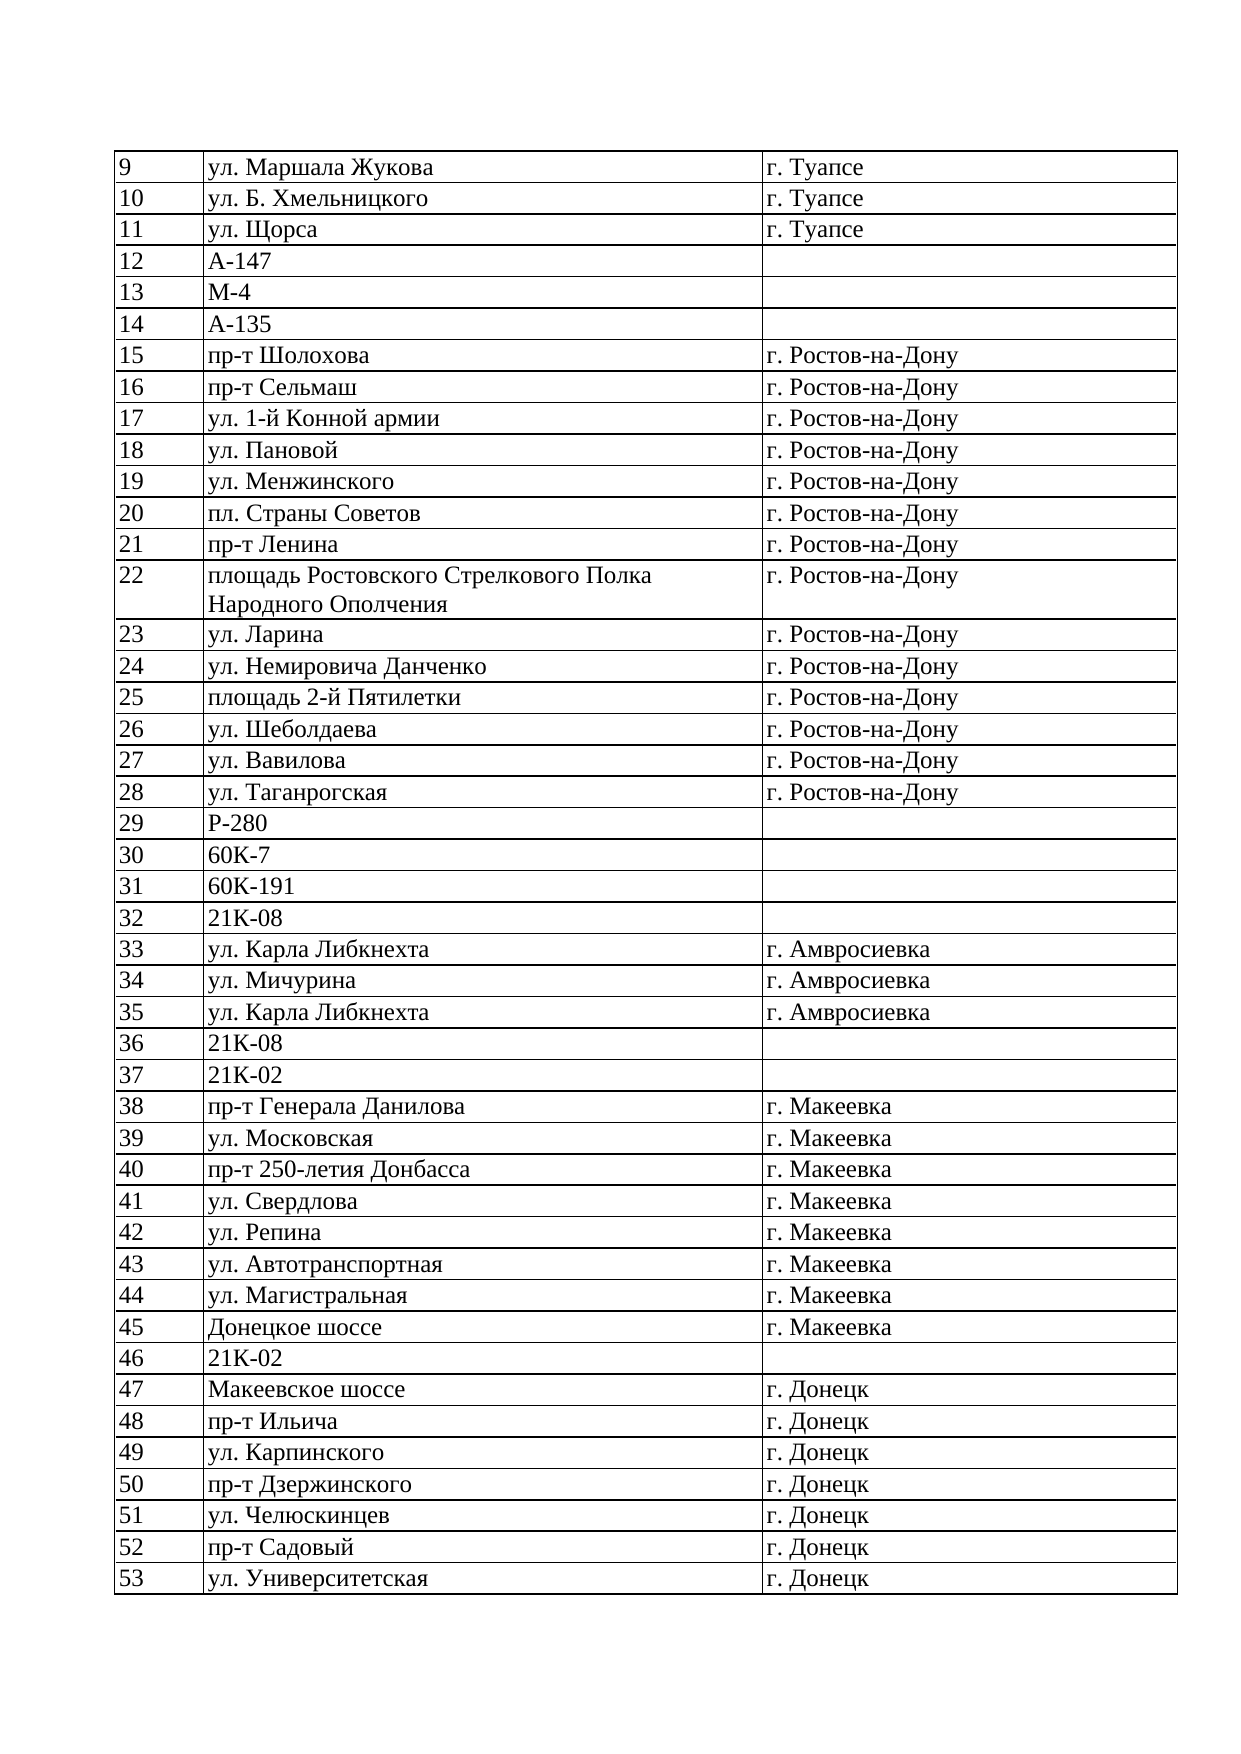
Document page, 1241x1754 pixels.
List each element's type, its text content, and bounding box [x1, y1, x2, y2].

table_cell пр-т Дзержинского [204, 1469, 762, 1499]
table_cell 12 [115, 245, 203, 276]
table_cell г. Макеевка [763, 1153, 1177, 1184]
table_cell г. Макеевка [763, 1279, 1177, 1310]
table_cell г. Ростов-на-Дону [763, 339, 1177, 370]
table_cell [763, 807, 1177, 838]
table_cell 15 [115, 340, 203, 370]
table_cell г. Донецк [763, 1562, 1177, 1593]
table_cell ул. Университетская [204, 1563, 762, 1593]
table_cell ул. Менжинского [204, 466, 762, 496]
table_cell пр-т Шолохова [204, 340, 762, 370]
table_cell площадь Ростовского Стрелкового Полка Народного Ополчения [204, 561, 762, 618]
table_cell 23 [115, 619, 203, 649]
table_cell ул. Немировича Данченко [204, 651, 762, 681]
table_cell г. Макеевка [763, 1310, 1177, 1342]
table_cell площадь 2-й Пятилетки [204, 683, 762, 712]
table_cell пр-т Ленина [204, 529, 762, 559]
table_cell 13 [115, 277, 203, 307]
table_cell 53 [115, 1563, 203, 1593]
table_cell 36 [115, 1028, 203, 1058]
table_cell 30 [115, 839, 203, 870]
table_cell ул. Челюскинцев [204, 1501, 762, 1530]
table_cell 25 [115, 682, 203, 712]
table_cell г. Донецк [763, 1499, 1177, 1530]
table_cell ул. Магистральная [204, 1280, 762, 1310]
table_cell г. Туапсе [763, 181, 1177, 213]
table_cell 45 [115, 1311, 203, 1342]
table_cell ул. 1-й Конной армии [204, 403, 762, 433]
table_cell 21К-08 [204, 1029, 762, 1058]
table_cell 32 [115, 902, 203, 933]
table_cell [763, 901, 1177, 933]
table_cell г. Донецк [763, 1405, 1177, 1436]
table_cell г. Макеевка [763, 1184, 1177, 1216]
table_cell 24 [115, 651, 203, 681]
table_cell 40 [115, 1154, 203, 1184]
table_cell 35 [115, 997, 203, 1027]
table_cell ул. Карла Либкнехта [204, 997, 762, 1027]
table_cell г. Донецк [763, 1468, 1177, 1499]
table_cell г. Донецк [763, 1373, 1177, 1404]
table_cell 46 [115, 1343, 203, 1373]
table_cell г. Ростов-на-Дону [763, 650, 1177, 681]
table_cell 26 [115, 714, 203, 744]
table_cell 38 [115, 1091, 203, 1121]
table_cell 43 [115, 1248, 203, 1279]
table_cell 49 [115, 1437, 203, 1467]
table_cell [763, 244, 1177, 276]
table_cell 41 [115, 1185, 203, 1216]
table_cell г. Макеевка [763, 1247, 1177, 1279]
table_cell г. Ростов-на-Дону [763, 775, 1177, 807]
table_cell ул. Репина [204, 1217, 762, 1247]
table_cell ул. Карла Либкнехта [204, 934, 762, 964]
table_cell Макеевское шоссе [204, 1375, 762, 1404]
table_cell г. Макеевка [763, 1090, 1177, 1121]
table_cell 39 [115, 1123, 203, 1153]
table_cell [763, 1059, 1177, 1090]
table_cell 31 [115, 871, 203, 901]
table_cell 48 [115, 1406, 203, 1436]
table_cell г. Ростов-на-Дону [763, 496, 1177, 527]
table_cell пр-т 250-летия Донбасса [204, 1155, 762, 1184]
table_cell пр-т Генерала Данилова [204, 1092, 762, 1121]
table_cell 17 [115, 403, 203, 433]
table_cell ул. Ларина [204, 620, 762, 649]
table_cell А-135 [204, 309, 762, 339]
table_cell [763, 1027, 1177, 1058]
table_cell г. Туапсе [763, 213, 1177, 244]
table_cell г. Ростов-на-Дону [763, 681, 1177, 712]
table_cell 28 [115, 776, 203, 807]
table_cell г. Донецк [763, 1436, 1177, 1467]
table_cell пл. Страны Советов [204, 498, 762, 527]
table_cell г. Макеевка [763, 1216, 1177, 1247]
table_cell г. Ростов-на-Дону [763, 713, 1177, 744]
table_cell 42 [115, 1217, 203, 1247]
table_cell 10 [115, 183, 203, 213]
table_cell ул. Таганрогская [204, 777, 762, 807]
table_cell г. Ростов-на-Дону [763, 433, 1177, 464]
table_cell Р-280 [204, 808, 762, 838]
table_cell г. Амвросиевка [763, 996, 1177, 1027]
table_cell 21К-02 [204, 1060, 762, 1090]
table_cell г. Амвросиевка [763, 933, 1177, 964]
table_cell г. Ростов-на-Дону [763, 370, 1177, 402]
table_cell г. Ростов-на-Дону [763, 402, 1177, 433]
table_cell [763, 307, 1177, 339]
table_cell г. Макеевка [763, 1121, 1177, 1153]
table_cell ул. Свердлова [204, 1186, 762, 1216]
table_cell [763, 1342, 1177, 1373]
table_cell ул. Шеболдаева [204, 714, 762, 744]
table_cell [763, 870, 1177, 901]
table_cell ул. Московская [204, 1123, 762, 1153]
table_cell 50 [115, 1469, 203, 1499]
table_cell г. Ростов-на-Дону [763, 465, 1177, 496]
table_cell 60К-7 [204, 840, 762, 870]
table_cell г. Ростов-на-Дону [763, 528, 1177, 559]
table_cell 33 [115, 934, 203, 964]
table_cell ул. Автотранспортная [204, 1249, 762, 1279]
table_cell ул. Щорса [204, 215, 762, 244]
table_cell г. Ростов-на-Дону [763, 618, 1177, 649]
table_cell ул. Б. Хмельницкого [204, 183, 762, 213]
table_cell ул. Пановой [204, 435, 762, 464]
table_cell [763, 838, 1177, 870]
table_cell г. Амвросиевка [763, 964, 1177, 996]
table_cell 21К-08 [204, 903, 762, 933]
table_cell 19 [115, 466, 203, 496]
table_cell пр-т Сельмаш [204, 372, 762, 402]
table_cell 21 [115, 529, 203, 559]
table_cell 18 [115, 434, 203, 464]
table_cell 9 [115, 152, 203, 181]
table_cell 47 [115, 1374, 203, 1404]
table_cell г. Донецк [763, 1530, 1177, 1562]
table_cell ул. Маршала Жукова [204, 152, 762, 181]
table_cell 34 [115, 965, 203, 996]
table_cell ул. Мичурина [204, 966, 762, 996]
table_cell г. Туапсе [763, 152, 1177, 181]
table_cell 52 [115, 1531, 203, 1562]
table_cell 60К-191 [204, 871, 762, 901]
table_cell 44 [115, 1280, 203, 1310]
table_cell Донецкое шоссе [204, 1312, 762, 1342]
table_cell ул. Карпинского [204, 1438, 762, 1467]
table_cell 16 [115, 371, 203, 402]
table_cell пр-т Ильича [204, 1406, 762, 1436]
table_cell М-4 [204, 277, 762, 307]
table_cell 22 [115, 560, 203, 618]
table_cell ул. Вавилова [204, 746, 762, 775]
table_cell [763, 276, 1177, 307]
table_cell г. Ростов-на-Дону [763, 559, 1177, 618]
table_cell 51 [115, 1500, 203, 1530]
table_cell 37 [115, 1060, 203, 1090]
table_cell пр-т Садовый [204, 1532, 762, 1562]
table_cell г. Ростов-на-Дону [763, 744, 1177, 775]
table_cell 29 [115, 808, 203, 838]
table_cell А-147 [204, 246, 762, 276]
table_cell 21К-02 [204, 1343, 762, 1373]
table_cell 11 [115, 214, 203, 244]
table_cell 20 [115, 497, 203, 527]
table_cell 27 [115, 745, 203, 775]
table_cell 14 [115, 308, 203, 339]
